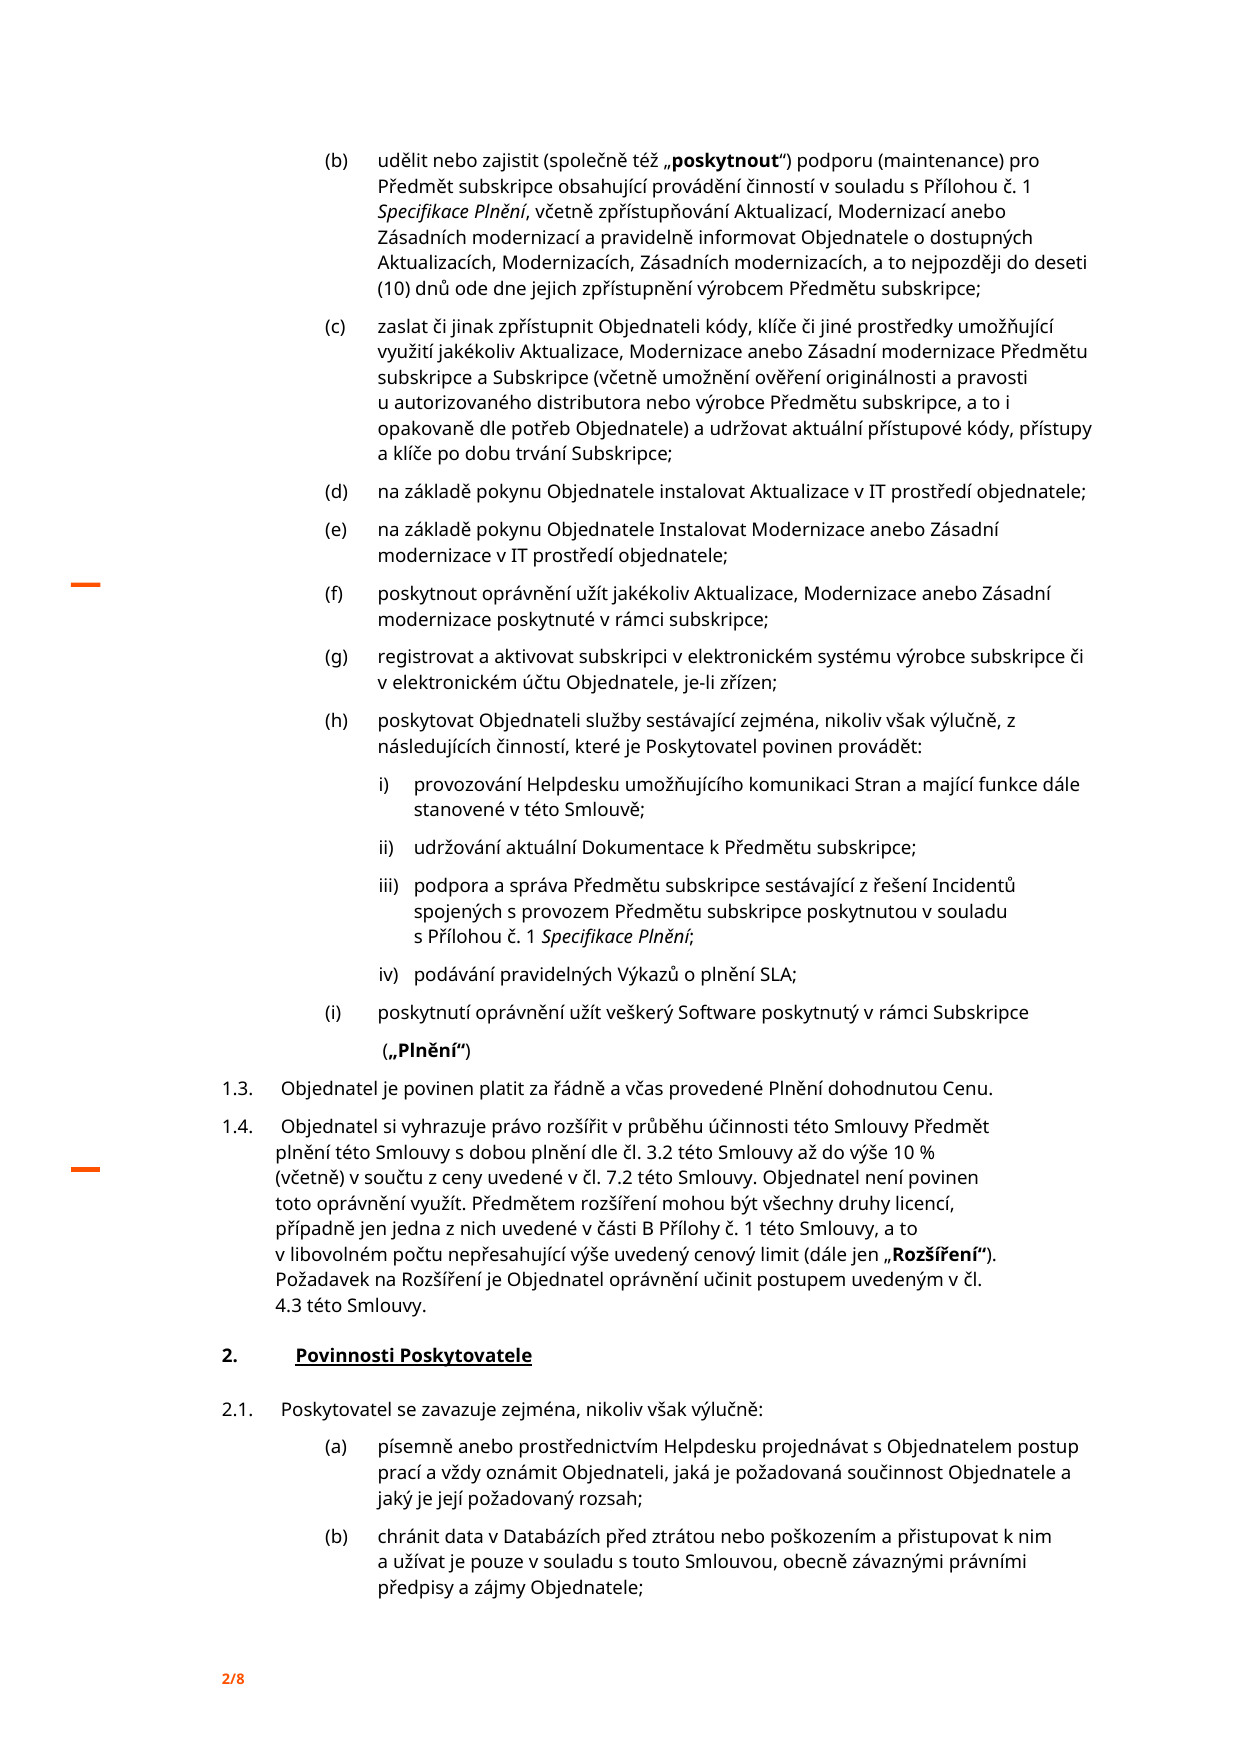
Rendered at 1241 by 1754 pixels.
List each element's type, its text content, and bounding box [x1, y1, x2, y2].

text podpora a správa Předmětu subskripce sestávající z řešení Incidentů spojených s provozem Předmětu subskripce poskytnutou v souladu s Přílohou č. 1 Specifikace Plnění; [378, 872, 1093, 949]
list Poskytovatel se zavazuje zejména, nikoliv však výlučně: [222, 1396, 1093, 1421]
list („Plnění“) [377, 1038, 1093, 1063]
text registrovat a aktivovat subskripci v elektronickém systému výrobce subskripce či v elektronickém účtu Objednatele, je-li zřízen; [325, 644, 1093, 695]
text poskytnout oprávnění užít jakékoliv Aktualizace, Modernizace anebo Zásadní modernizace poskytnuté v rámci subskripce; [325, 580, 1093, 631]
list Objednatel je povinen platit za řádně a včas provedené Plnění dohodnutou Cenu. [222, 1076, 1093, 1101]
text chránit data v Databázích před ztrátou nebo poškozením a přistupovat k nim a užívat je pouze v souladu s touto Smlouvou, obecně závaznými právními předpisy a zájmy Objednatele; [325, 1523, 1093, 1599]
text na základě pokynu Objednatele instalovat Aktualizace v IT prostředí objednatele; [325, 479, 1093, 504]
text poskytovat Objednateli služby sestávající zejména, nikoliv však výlučně, z následujících činností, které je Poskytovatel povinen provádět: [325, 707, 1093, 758]
text udělit nebo zajistit (společně též „poskytnout“) podporu (maintenance) pro Předmět subskripce obsahující provádění činností v souladu s Přílohou č. 1 Specifikace Plnění, včetně zpřístupňování Aktualizací, Modernizací anebo Zásadních modernizací a pravidelně informovat Objednatele o dostupných Aktualizacích, Modernizacích, Zásadních modernizacích, a to nejpozději do deseti (10) dnů ode dne jejich zpřístupnění výrobcem Předmětu subskripce; [325, 147, 1093, 301]
text zaslat či jinak zpřístupnit Objednateli kódy, klíče či jiné prostředky umožňující využití jakékoliv Aktualizace, Modernizace anebo Zásadní modernizace Předmětu subskripce a Subskripce (včetně umožnění ověření originálnosti a pravosti u autorizovaného distributora nebo výrobce Předmětu subskripce, a to i opakovaně dle potřeb Objednatele) a udržovat aktuální přístupové kódy, přístupy a klíče po dobu trvání Subskripce; [325, 313, 1093, 466]
text provozování Helpdesku umožňujícího komunikaci Stran a mající funkce dále stanovené v této Smlouvě; [378, 771, 1093, 822]
text písemně anebo prostřednictvím Helpdesku projednávat s Objednatelem postup prací a vždy oznámit Objednateli, jaká je požadovaná součinnost Objednatele a jaký je její požadovaný rozsah; [325, 1434, 1093, 1510]
text podávání pravidelných Výkazů o plnění SLA; [378, 962, 1093, 987]
text na základě pokynu Objednatele Instalovat Modernizace anebo Zásadní modernizace v IT prostředí objednatele; [325, 517, 1093, 568]
list Objednatel si vyhrazuje právo rozšířit v průběhu účinnosti této Smlouvy Předmět plnění této Smlouvy s dobou plnění dle čl. 3.2 této Smlouvy až do výše 10 % (včetně) v součtu z ceny uvedené v čl. 7.2 této Smlouvy. Objednatel není povinen toto oprávnění využít. Předmětem rozšíření mohou být všechny druhy licencí, případně jen jedna z nich uvedené v části B Přílohy č. 1 této Smlouvy, a to v libovolném počtu nepřesahující výše uvedený cenový limit (dále jen „Rozšíření“). Požadavek na Rozšíření je Objednatel oprávnění učinit postupem uvedeným v čl. 4.3 této Smlouvy. [222, 1114, 1093, 1318]
subtitle Povinnosti Poskytovatele [222, 1343, 1093, 1368]
text udržování aktuální Dokumentace k Předmětu subskripce; [378, 834, 1093, 860]
text poskytnutí oprávnění užít veškerý Software poskytnutý v rámci Subskripce [325, 999, 1093, 1025]
